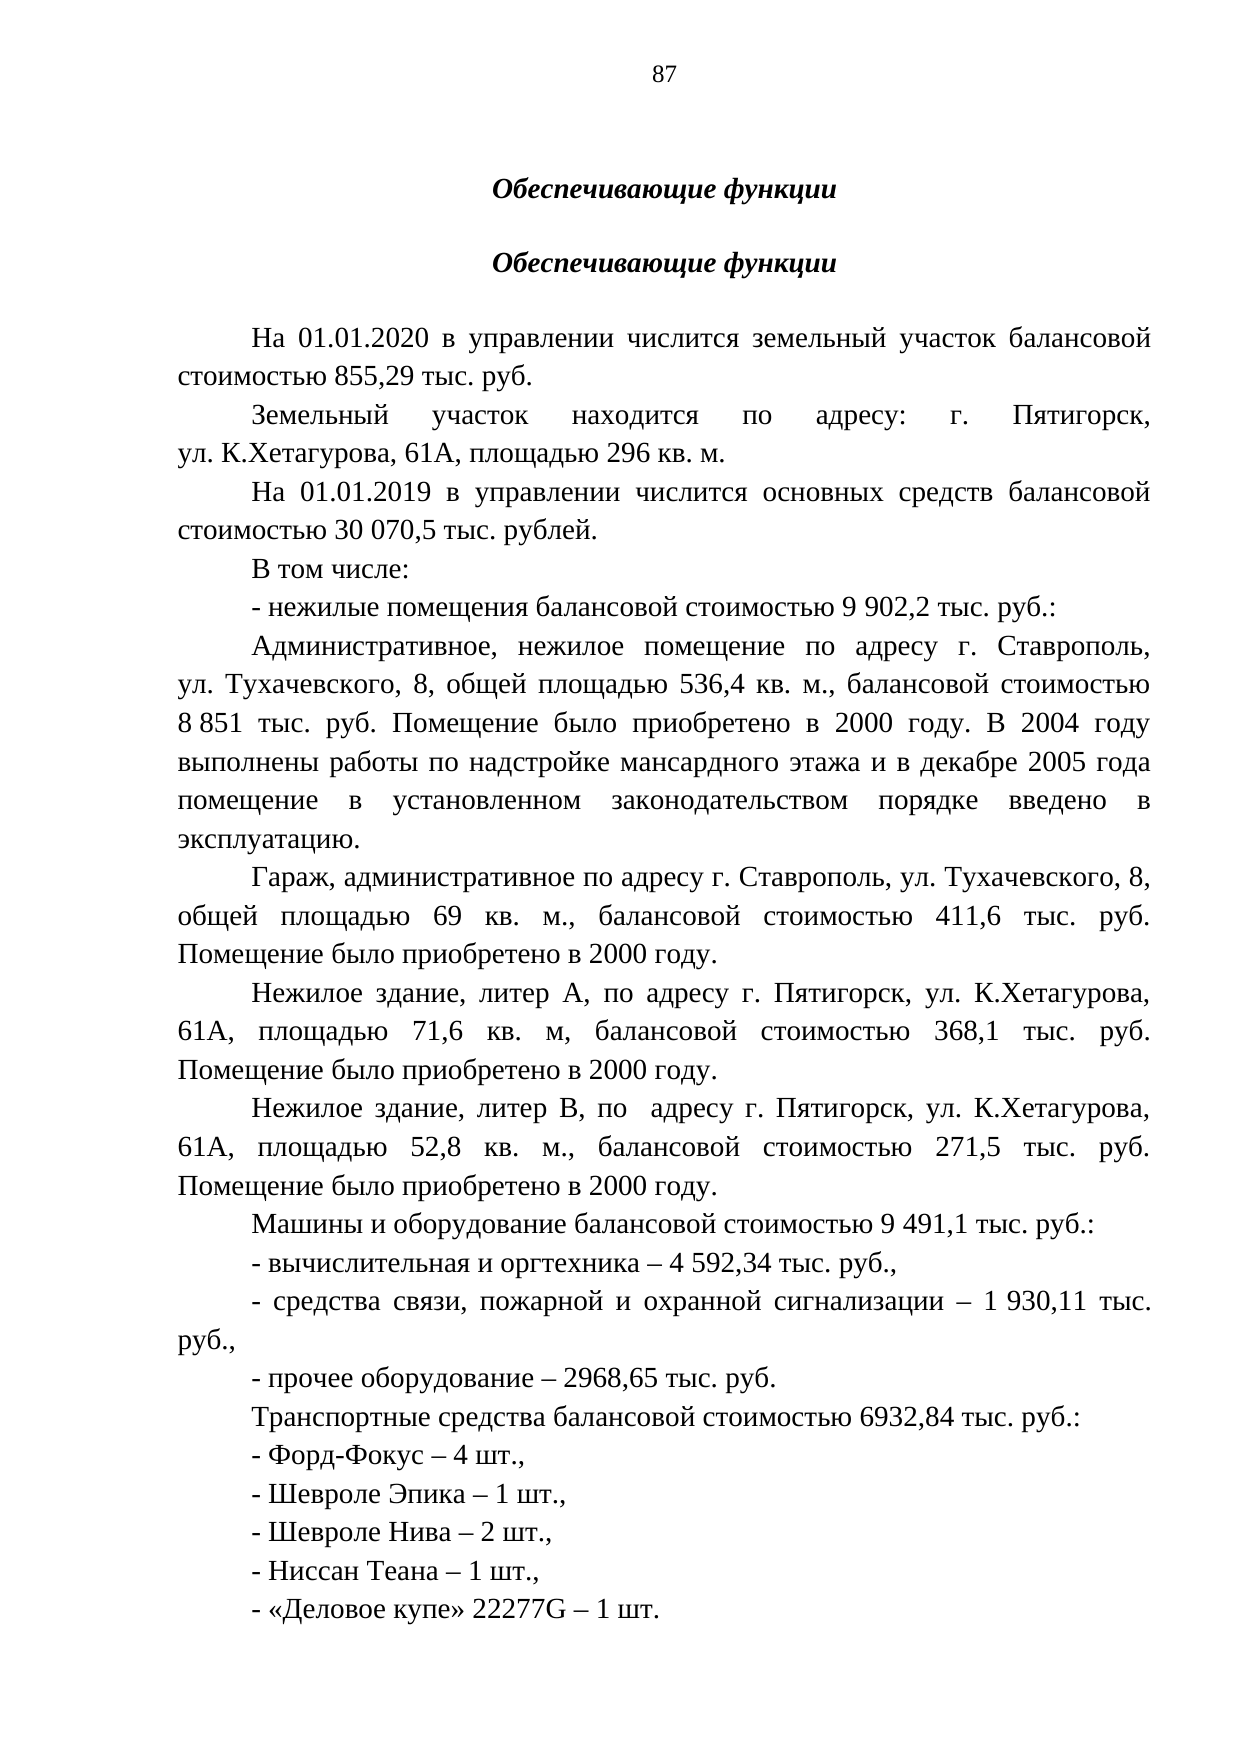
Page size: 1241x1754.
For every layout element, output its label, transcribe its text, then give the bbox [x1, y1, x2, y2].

text - нежилые помещения балансовой стоимостью 9 902,2 тыс. руб.: [177, 589, 1152, 623]
text Обеспечивающие функции [177, 171, 1152, 205]
text - прочее оборудование – 2968,65 тыс. руб. [177, 1360, 1152, 1394]
text Транспортные средства балансовой стоимостью 6932,84 тыс. руб.: [177, 1399, 1152, 1432]
text Земельный участок находится по адресу: г. Пятигорск, ул. К.Хетагурова, 61А, площадью 296 кв. м. [177, 397, 1152, 469]
text На 01.01.2020 в управлении числится земельный участок балансовой стоимостью 855,29 тыс. руб. [177, 320, 1152, 392]
text - Ниссан Теана – 1 шт., [177, 1553, 1152, 1587]
text Нежилое здание, литер В, по адресу г. Пятигорск, ул. К.Хетагурова, 61А, площадью 52,8 кв. м., балансовой стоимостью 271,5 тыс. руб. Помещение было приобретено в 2000 году. [177, 1091, 1152, 1201]
text - Шевроле Эпика – 1 шт., [177, 1476, 1152, 1509]
text - «Деловое купе» 22277G – 1 шт. [177, 1592, 1152, 1625]
text Гараж, административное по адресу г. Ставрополь, ул. Тухачевского, 8, общей площадью 69 кв. м., балансовой стоимостью 411,6 тыс. руб. Помещение было приобретено в 2000 году. [177, 859, 1152, 970]
text Машины и оборудование балансовой стоимостью 9 491,1 тыс. руб.: [177, 1206, 1152, 1240]
text Административное, нежилое помещение по адресу г. Ставрополь, ул. Тухачевского, 8, общей площадью 536,4 кв. м., балансовой стоимостью 8 851 тыс. руб. Помещение было приобретено в 2000 году. В 2004 году выполнены работы по надстройке мансардного этажа и в декабре 2005 года помещение в установленном законодательством порядке введено в эксплуатацию. [177, 628, 1152, 854]
text На 01.01.2019 в управлении числится основных средств балансовой стоимостью 30 070,5 тыс. рублей. [177, 474, 1152, 546]
text - Форд-Фокус – 4 шт., [177, 1437, 1152, 1471]
text - средства связи, пожарной и охранной сигнализации – 1 930,11 тыс. руб., [177, 1283, 1152, 1355]
text Обеспечивающие функции [177, 245, 1152, 279]
text - Шевроле Нива – 2 шт., [177, 1514, 1152, 1548]
text - вычислительная и оргтехника – 4 592,34 тыс. руб., [177, 1245, 1152, 1278]
text Нежилое здание, литер А, по адресу г. Пятигорск, ул. К.Хетагурова, 61А, площадью 71,6 кв. м, балансовой стоимостью 368,1 тыс. руб. Помещение было приобретено в 2000 году. [177, 975, 1152, 1086]
text В том числе: [177, 551, 1152, 584]
